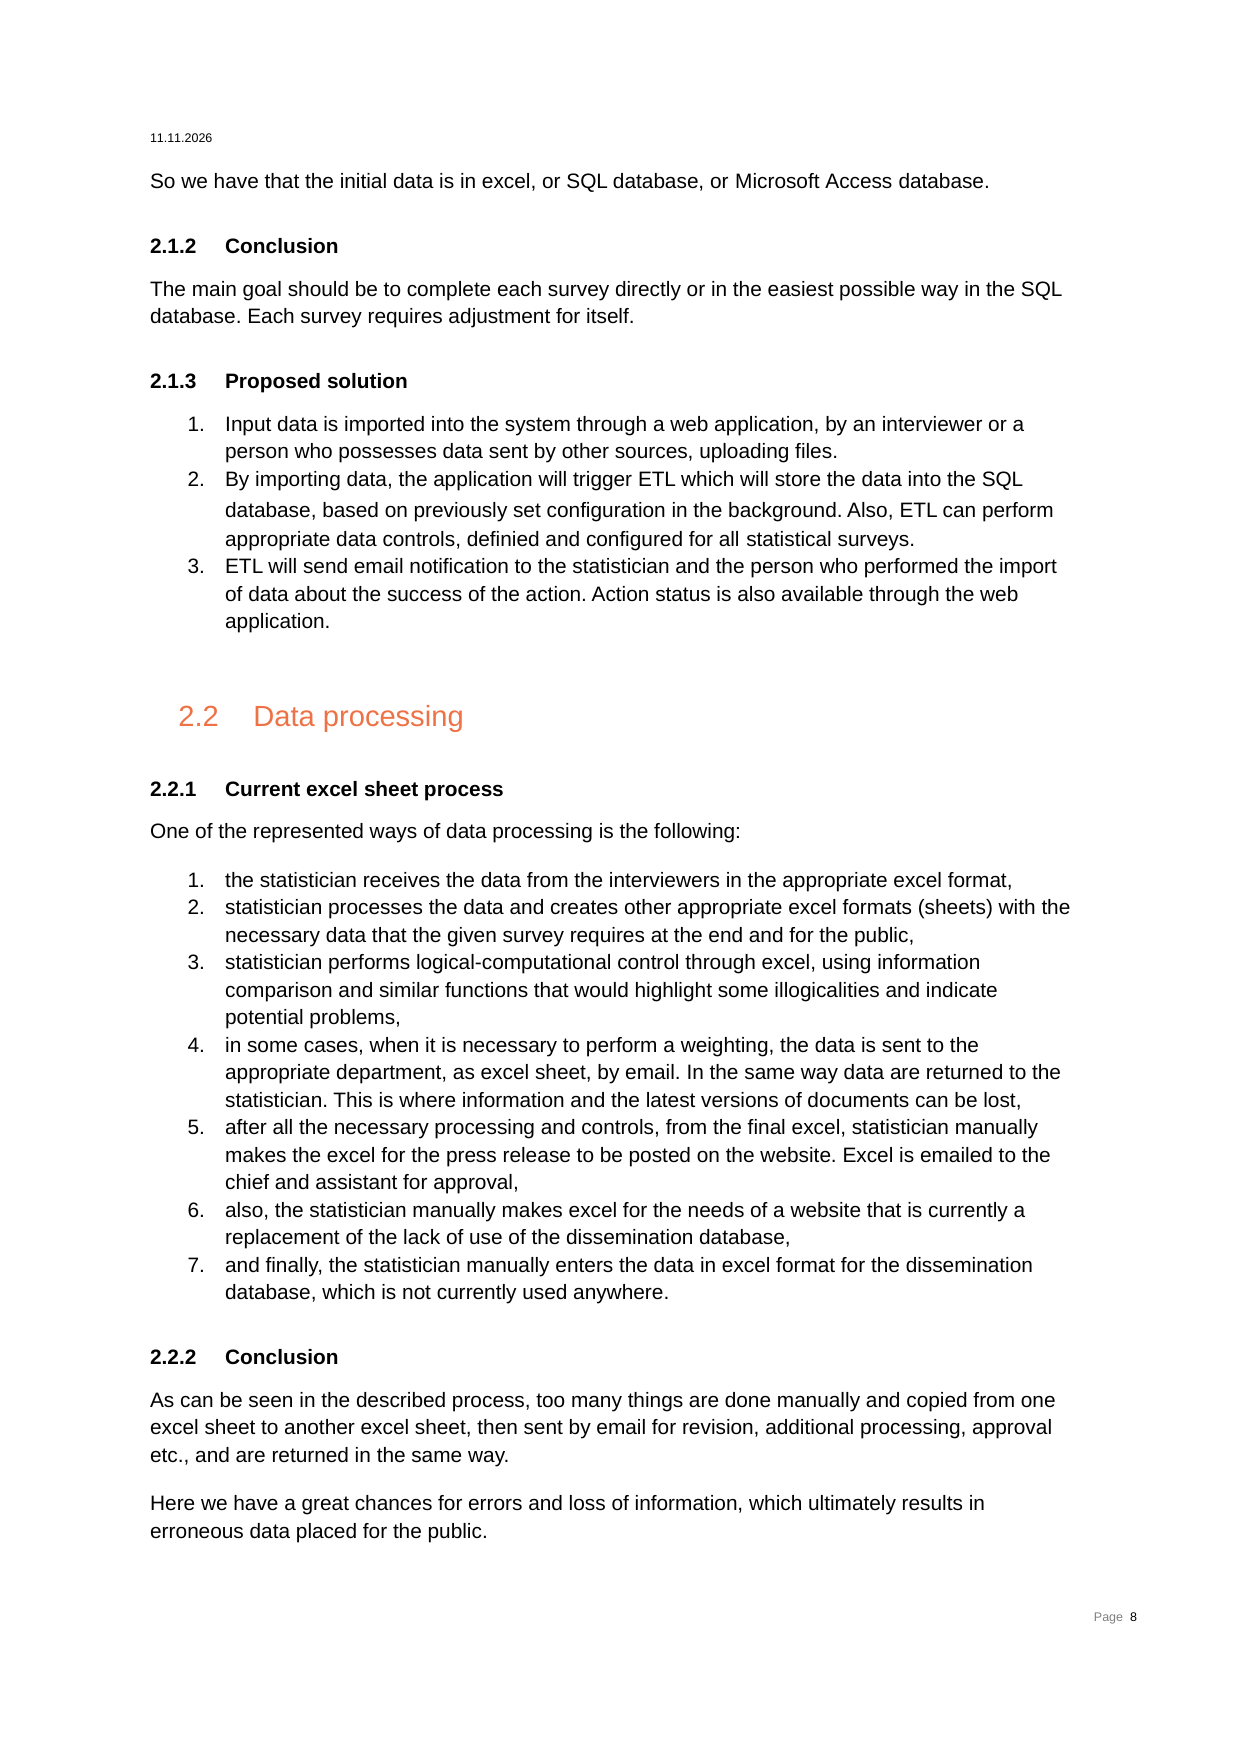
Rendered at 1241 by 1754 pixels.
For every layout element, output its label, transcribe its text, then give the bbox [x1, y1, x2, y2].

text Here we have a great chances for errors and loss of information, which ultimately results in erroneous data placed for the public. [150, 1491, 1075, 1542]
list statistician processes the data and creates other appropriate excel formats (sheets) with the necessary data that the given survey requires at the end and for the public, [187, 895, 1075, 946]
text One of the represented ways of data processing is the following: [150, 819, 1075, 843]
text Data processing [178, 699, 1075, 733]
list ETL will send email notification to the statistician and the person who performed the import of data about the success of the action. Action status is also available through the web application. [187, 554, 1075, 633]
list Input data is imported into the system through a web application, by an interviewer or a person who possesses data sent by other sources, uploading files. [187, 412, 1075, 463]
text So we have that the initial data is in excel, or SQL database, or Microsoft Access database. [150, 169, 1075, 193]
list Conclusion [150, 1345, 1075, 1369]
list Current excel sheet process [150, 776, 1075, 800]
list after all the necessary processing and controls, from the final excel, statistician manually makes the excel for the press release to be posted on the website. Excel is emailed to the chief and assistant for approval, [187, 1115, 1075, 1194]
text As can be seen in the described process, too many things are done manually and copied from one excel sheet to another excel sheet, then sent by email for revision, additional processing, approval etc., and are returned in the same way. [150, 1388, 1075, 1467]
list also, the statistician manually makes excel for the needs of a website that is currently a replacement of the lack of use of the dissemination database, [187, 1197, 1075, 1249]
list By importing data, the application will trigger ETL which will store the data into the SQL database, based on previously set configuration in the background. Also, ETL can perform appropriate data controls, definied and configured for all statistical surveys. [187, 467, 1075, 551]
list the statistician receives the data from the interviewers in the appropriate excel format, [187, 867, 1075, 891]
list Conclusion [150, 234, 1075, 258]
list and finally, the statistician manually enters the data in excel format for the dissemination database, which is not currently used anywhere. [187, 1252, 1075, 1304]
list Proposed solution [150, 369, 1075, 393]
text The main goal should be to complete each survey directly or in the easiest possible way in the SQL database. Each survey requires adjustment for itself. [150, 277, 1075, 328]
list in some cases, when it is necessary to perform a weighting, the data is sent to the appropriate department, as excel sheet, by email. In the same way data are returned to the statistician. This is where information and the latest versions of documents can be lost, [187, 1032, 1075, 1111]
list statistician performs logical-computational control through excel, using information comparison and similar functions that would highlight some illogicalities and indicate potential problems, [187, 950, 1075, 1029]
